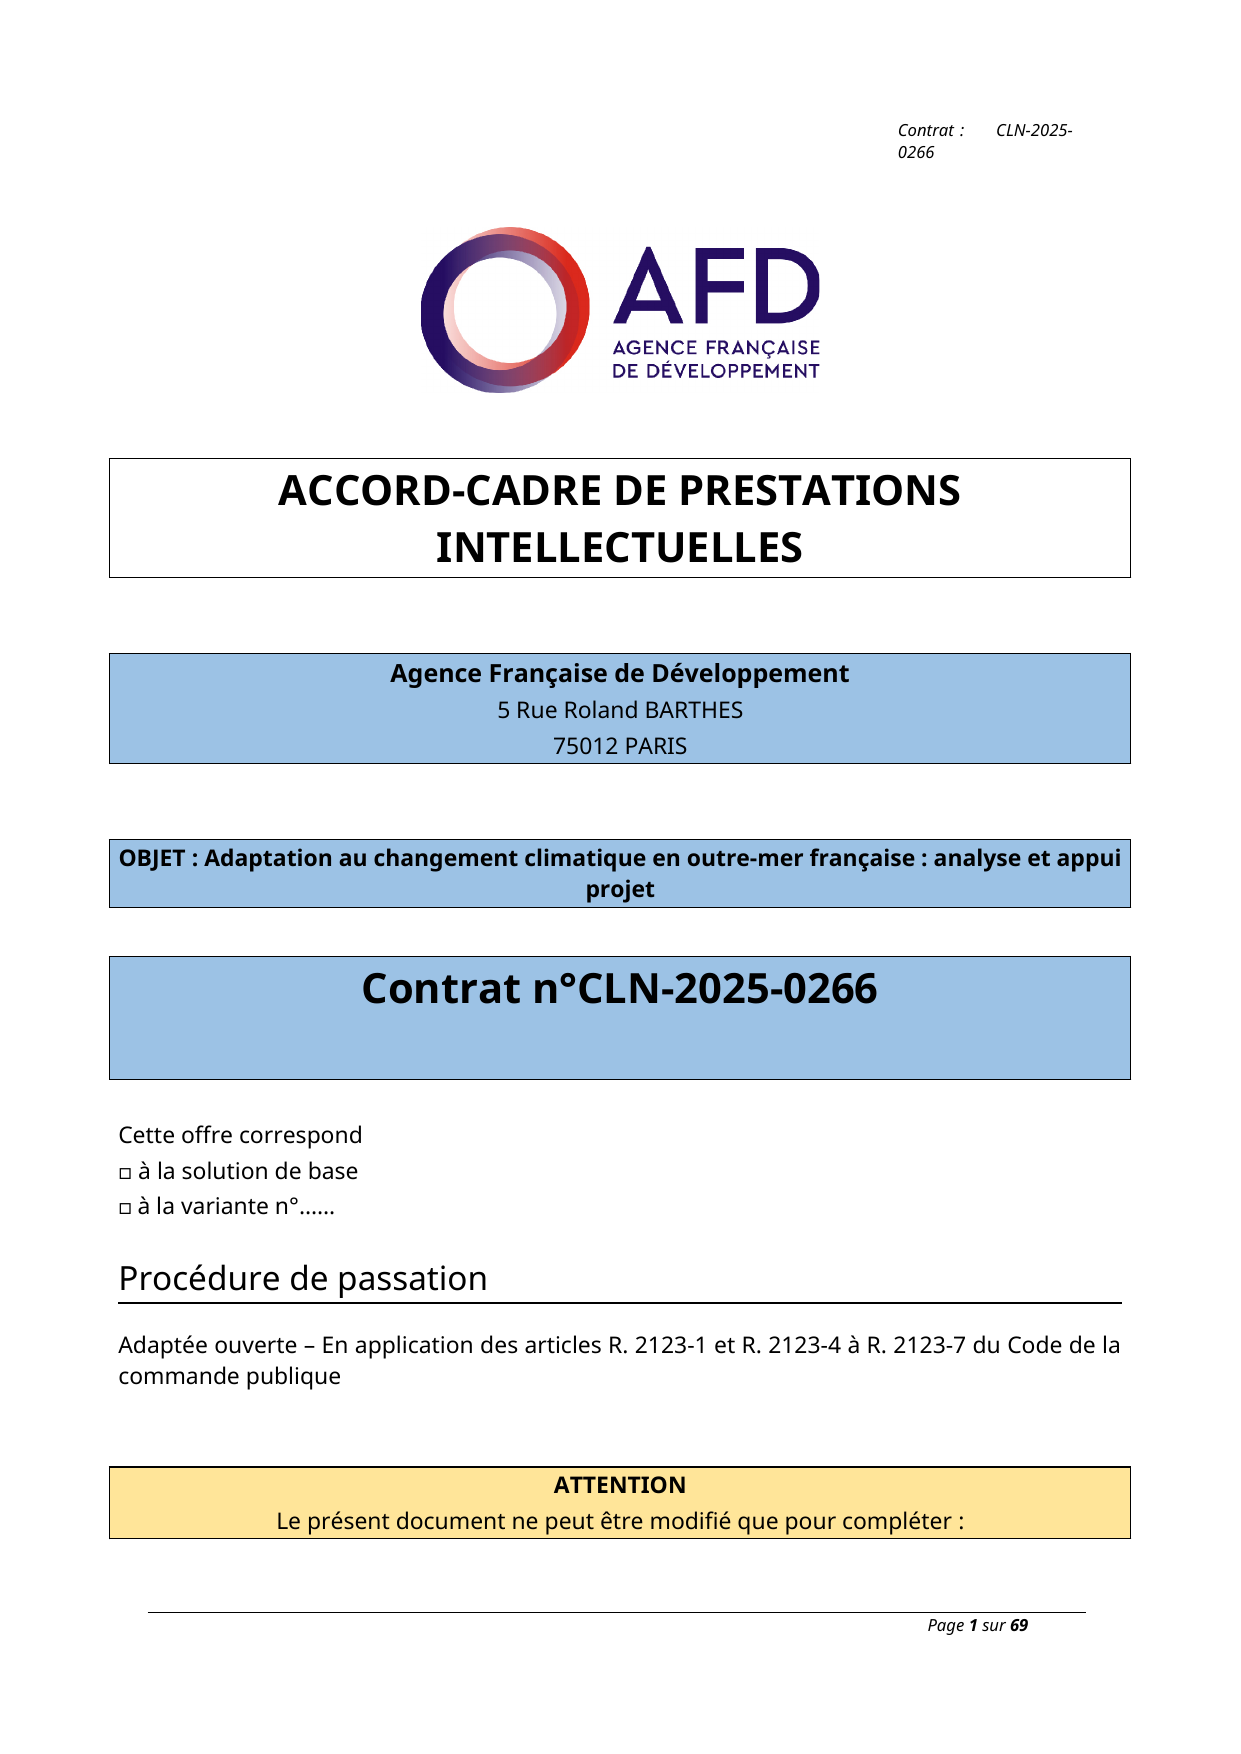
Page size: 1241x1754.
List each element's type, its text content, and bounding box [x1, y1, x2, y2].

text ATTENTION [110, 1468, 1130, 1501]
text Contrat n°CLN-2025-0266 [110, 957, 1130, 1016]
text Adaptée ouverte – En application des articles R. 2123-1 et R. 2123-4 à R. 2123-7 du Code de la commande publique [118, 1329, 1122, 1391]
text Procédure de passation [118, 1255, 1122, 1302]
text ACCORD-CADRE DE PRESTATIONS INTELLECTUELLES [110, 459, 1130, 577]
text Agence Française de Développement [110, 654, 1130, 690]
text 5 Rue Roland BARTHES [110, 691, 1130, 726]
picture [421, 227, 820, 393]
text 75012 PARIS [110, 727, 1130, 763]
text Cette offre correspond [118, 1119, 1122, 1151]
text □ à la variante n°…… [118, 1190, 1122, 1221]
text Le présent document ne peut être modifié que pour compléter : [110, 1502, 1130, 1538]
text □ à la solution de base [118, 1155, 1122, 1186]
text OBJET : Adaptation au changement climatique en outre-mer française : analyse et appui projet [110, 840, 1130, 907]
